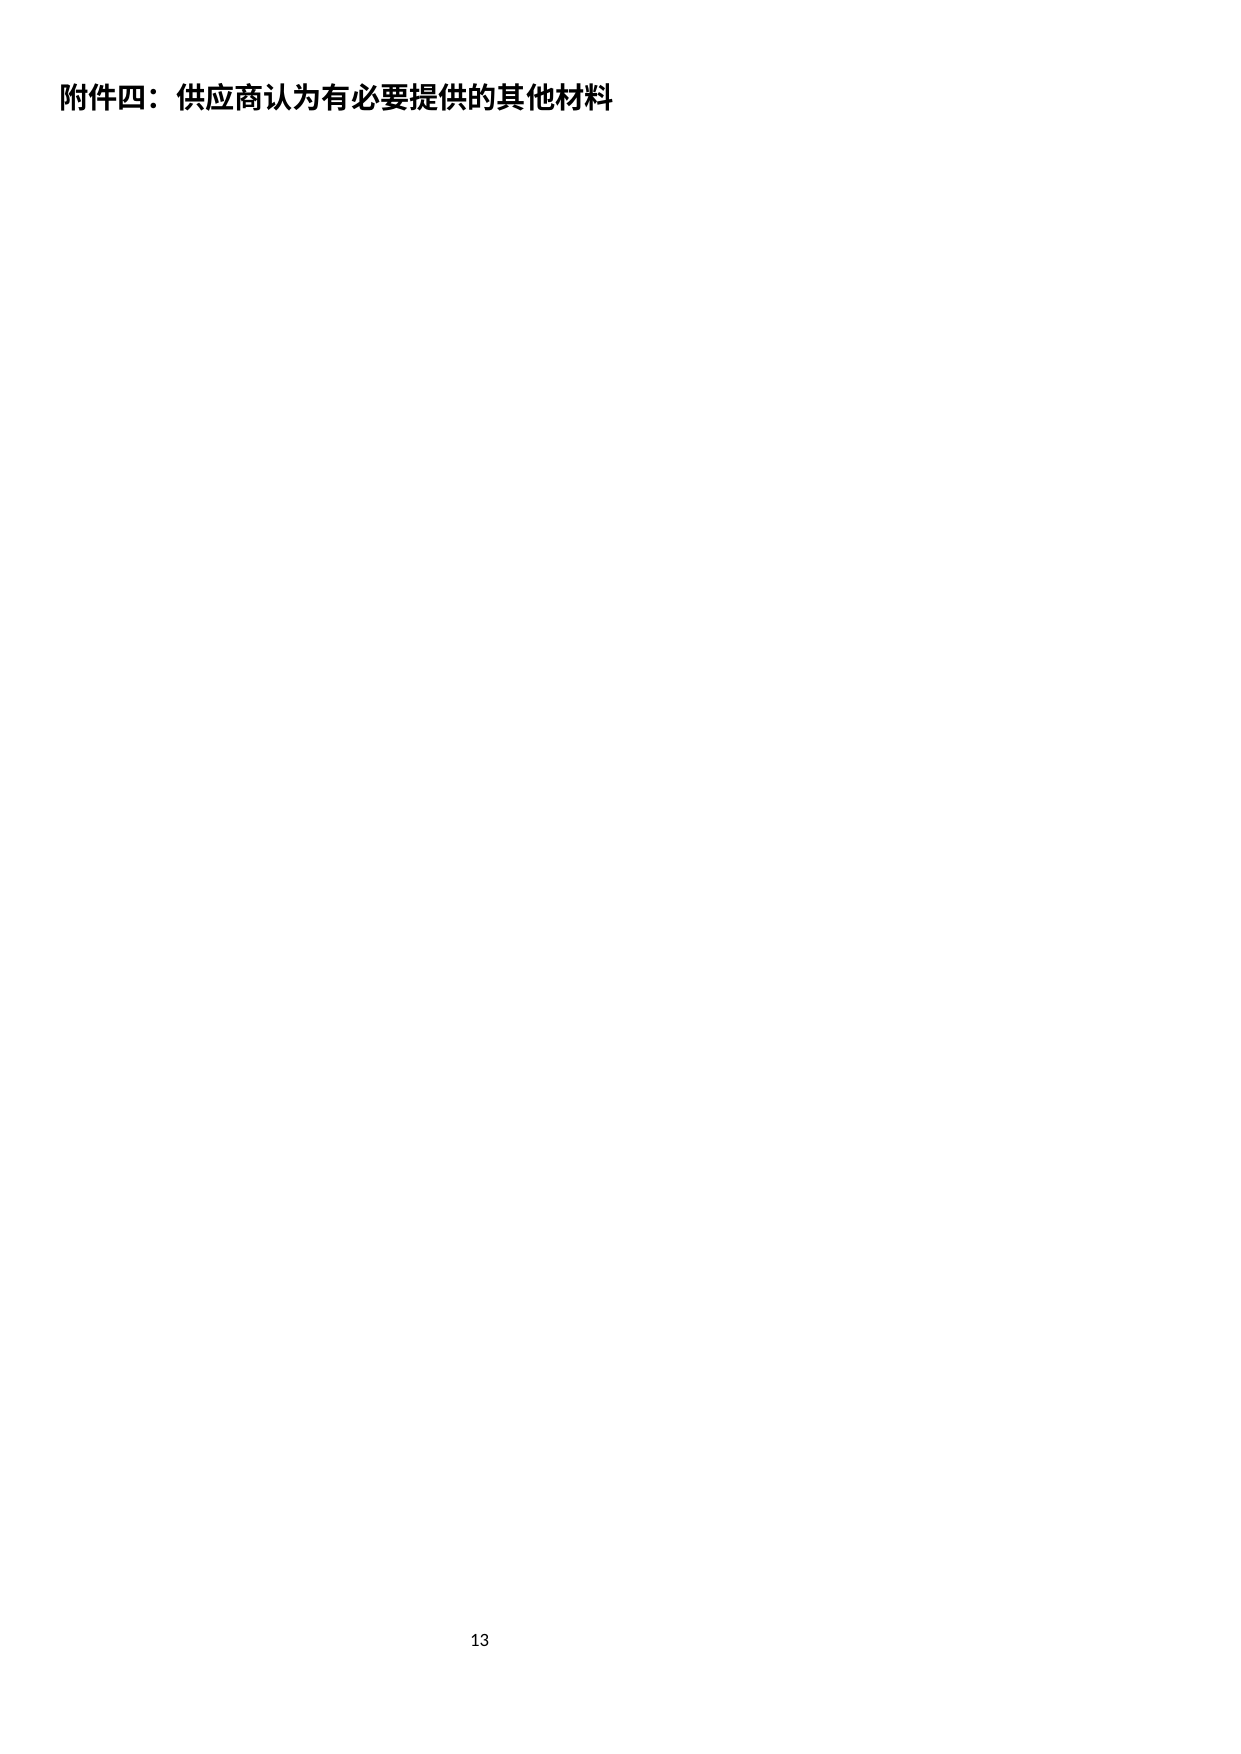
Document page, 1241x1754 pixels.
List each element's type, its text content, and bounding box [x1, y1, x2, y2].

subtitle 附件四：供应商认为有必要提供的其他材料 [59, 63, 1181, 128]
